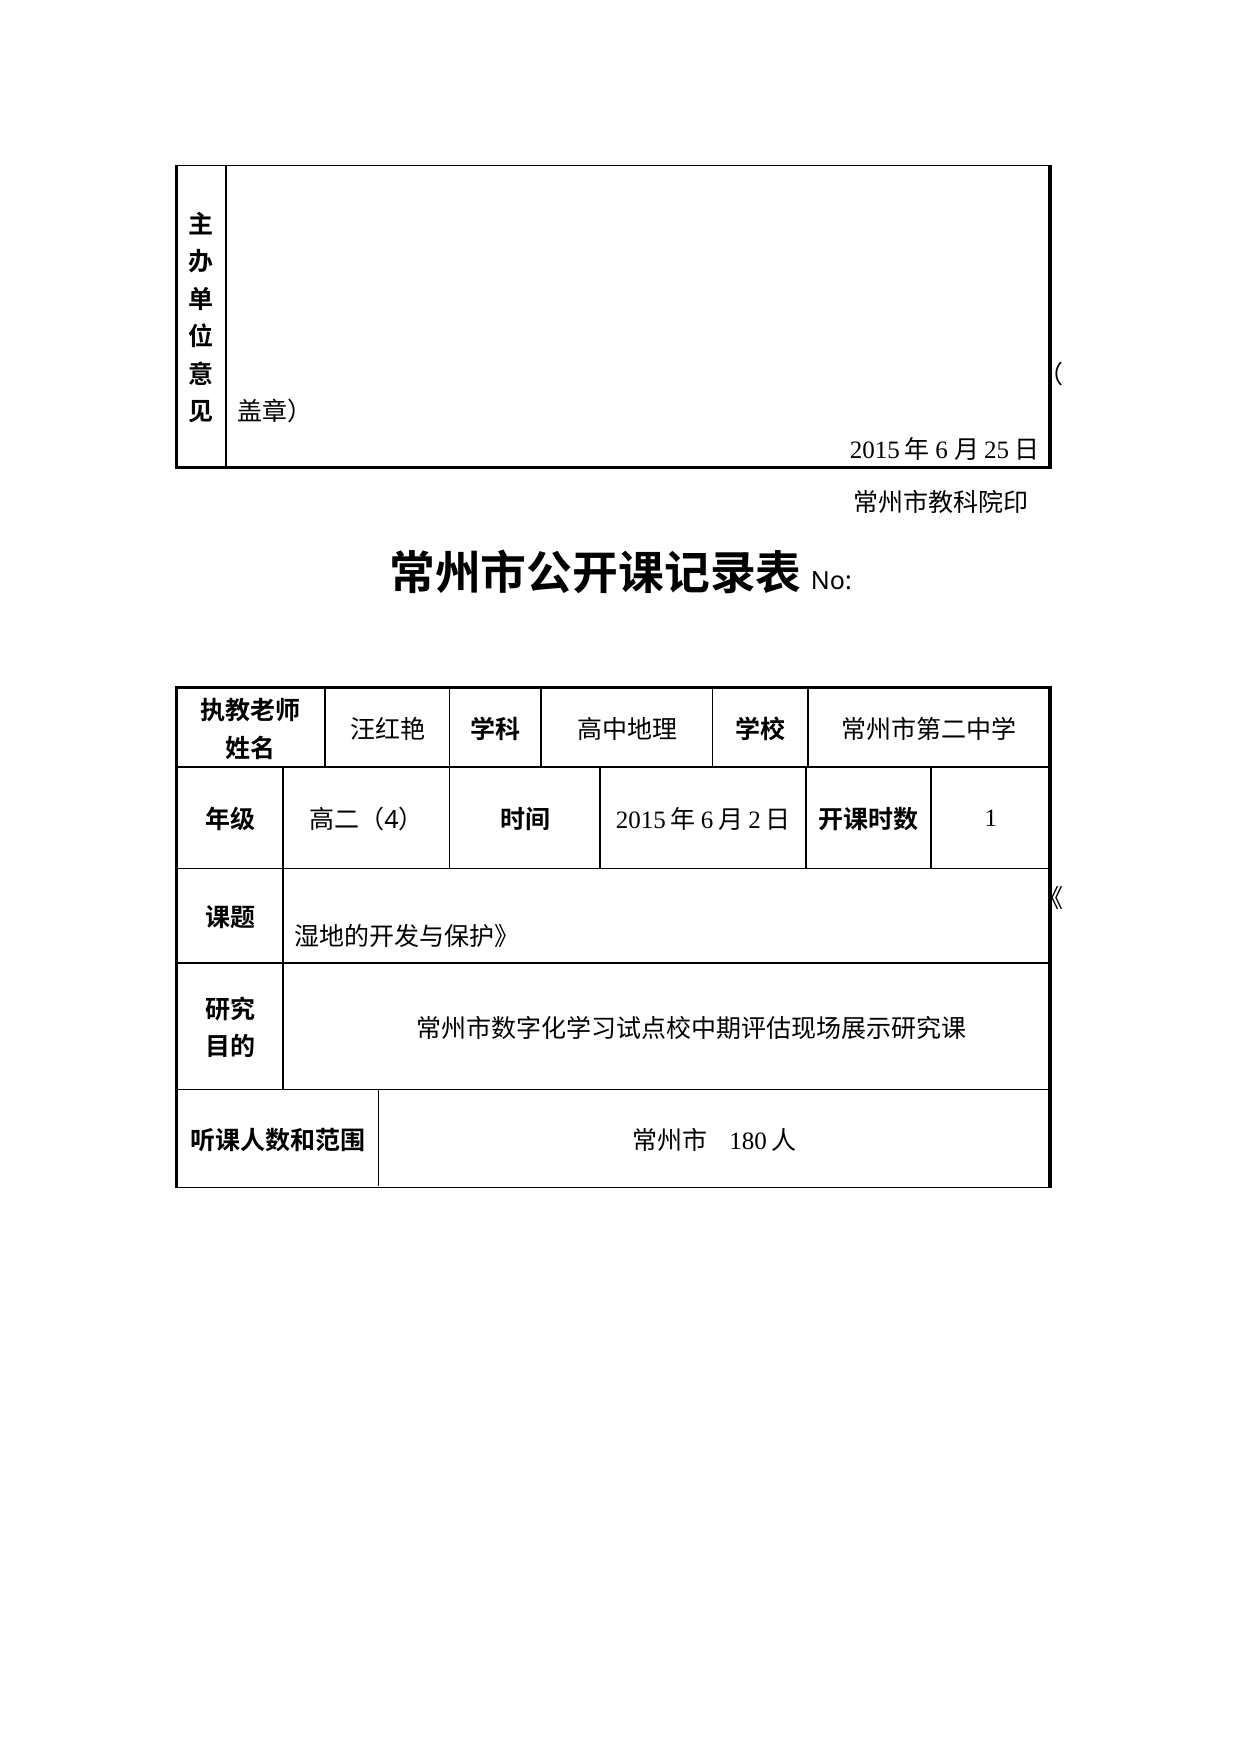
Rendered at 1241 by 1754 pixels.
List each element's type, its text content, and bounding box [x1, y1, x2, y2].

table_cell 听课人数和范围 [178, 1090, 378, 1186]
table_cell （盖章） 5日 [227, 166, 1048, 466]
table_cell 1 [932, 768, 1048, 867]
table_header 汪红艳 [326, 689, 449, 766]
table_cell 课题 [178, 869, 282, 962]
table_header 常州市第二中学 [809, 689, 1048, 766]
table_cell 主办单位意见 [178, 166, 225, 466]
table_header 高中地理 [542, 689, 712, 766]
table_cell [601, 768, 805, 867]
table_header 学科 [450, 689, 540, 766]
table_cell 研究 目的 [178, 964, 282, 1089]
table_header 学校 [713, 689, 807, 766]
text 常州市公开课记录表No: [187, 532, 1053, 607]
table_cell 开课时数 [807, 768, 930, 867]
table_header 执教老师 姓名 [178, 689, 324, 766]
table_cell 常州市数字化学习试点校中期评估现场展示研究课 [284, 964, 1048, 1089]
table_cell 时间 [450, 768, 599, 867]
table_cell 年级 [178, 768, 282, 867]
table_cell 《湿地的开发与保护》 [284, 869, 1048, 962]
text 常州市教科院印 [187, 482, 1028, 519]
table_cell 常州市 180人 [379, 1090, 1048, 1186]
table_cell 高二（4） [284, 768, 449, 867]
